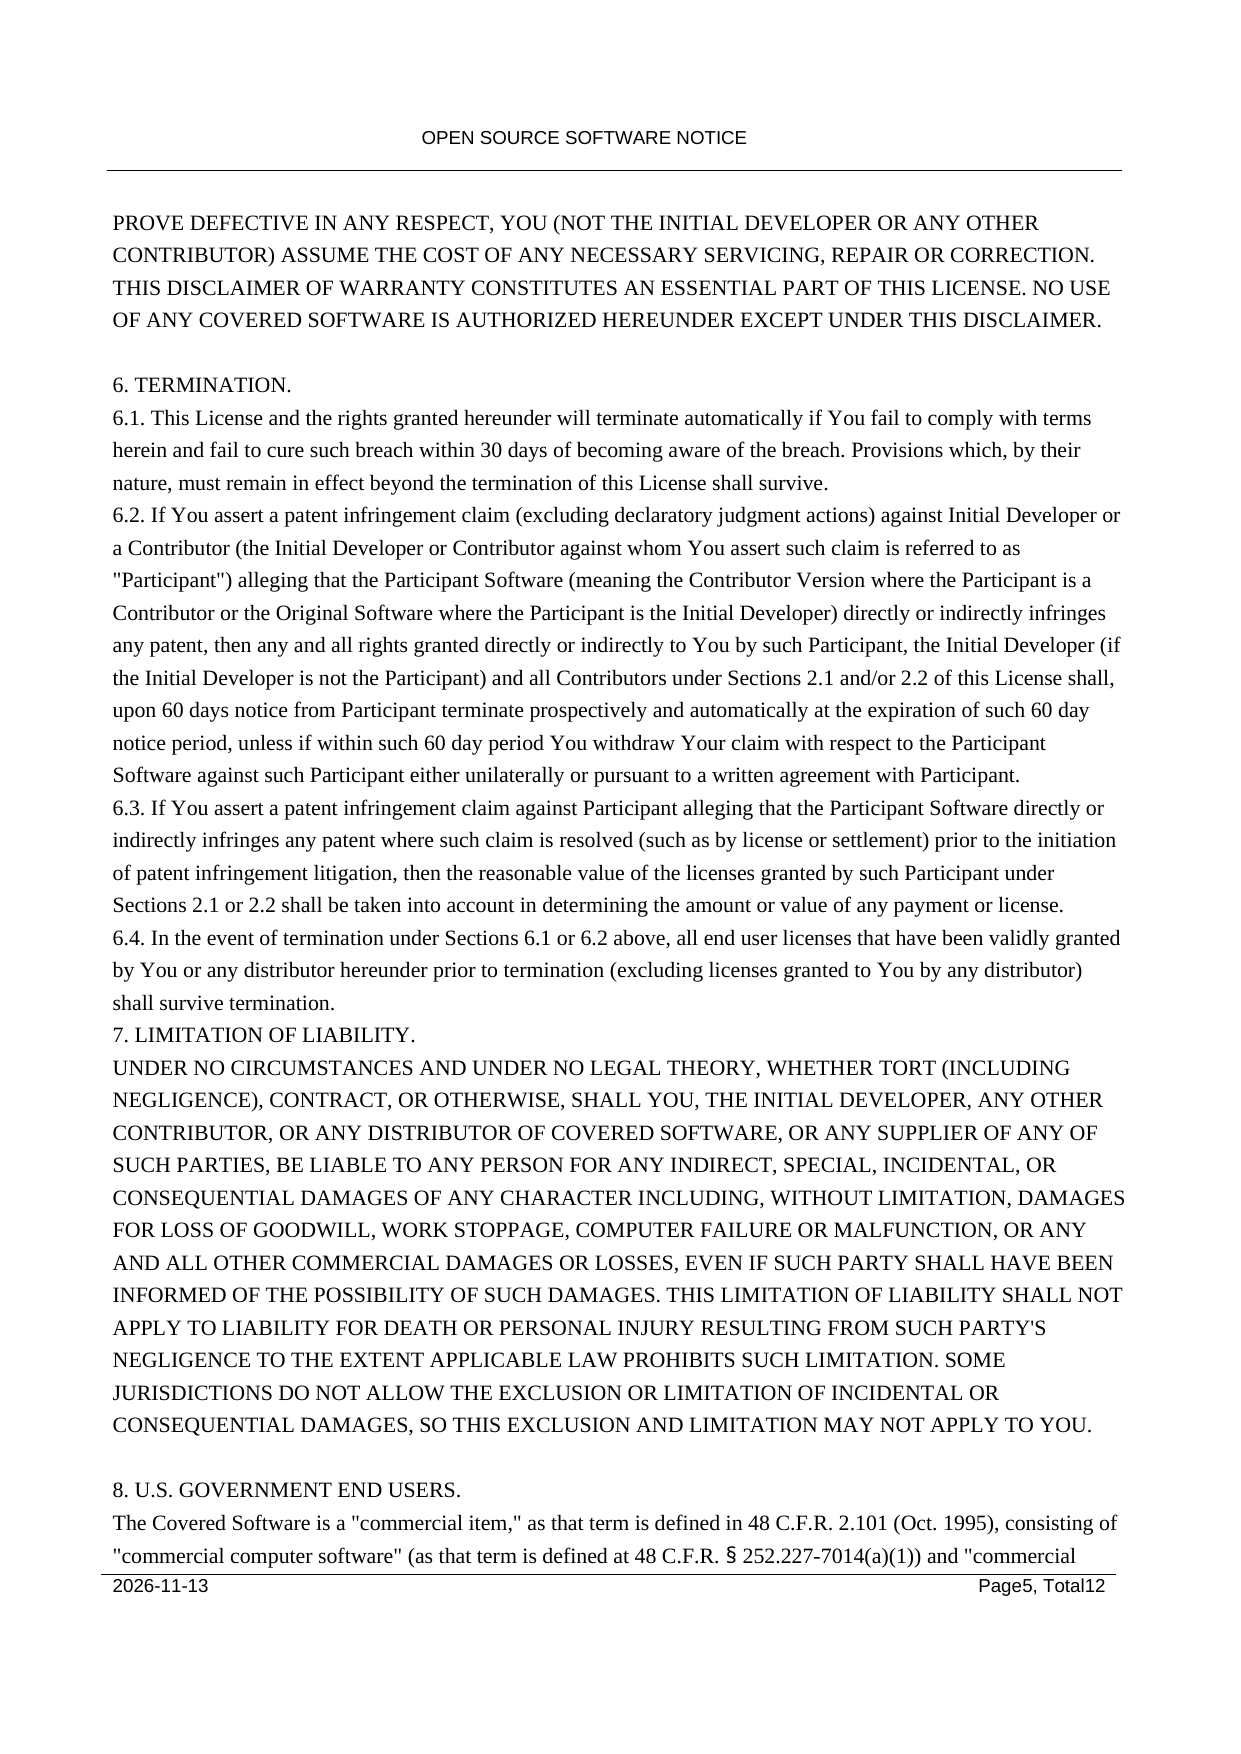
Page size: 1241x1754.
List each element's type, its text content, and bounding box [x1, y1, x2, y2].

text UNDER NO CIRCUMSTANCES AND UNDER NO LEGAL THEORY, WHETHER TORT (INCLUDING NEGLIGENCE), CONTRACT, OR OTHERWISE, SHALL YOU, THE INITIAL DEVELOPER, ANY OTHER CONTRIBUTOR, OR ANY DISTRIBUTOR OF COVERED SOFTWARE, OR ANY SUPPLIER OF ANY OF SUCH PARTIES, BE LIABLE TO ANY PERSON FOR ANY INDIRECT, SPECIAL, INCIDENTAL, OR CONSEQUENTIAL DAMAGES OF ANY CHARACTER INCLUDING, WITHOUT LIMITATION, DAMAGES FOR LOSS OF GOODWILL, WORK STOPPAGE, COMPUTER FAILURE OR MALFUNCTION, OR ANY AND ALL OTHER COMMERCIAL DAMAGES OR LOSSES, EVEN IF SUCH PARTY SHALL HAVE BEEN INFORMED OF THE POSSIBILITY OF SUCH DAMAGES. THIS LIMITATION OF LIABILITY SHALL NOT APPLY TO LIABILITY FOR DEATH OR PERSONAL INJURY RESULTING FROM SUCH PARTY'S NEGLIGENCE TO THE EXTENT APPLICABLE LAW PROHIBITS SUCH LIMITATION. SOME JURISDICTIONS DO NOT ALLOW THE EXCLUSION OR LIMITATION OF INCIDENTAL OR CONSEQUENTIAL DAMAGES, SO THIS EXCLUSION AND LIMITATION MAY NOT APPLY TO YOU. [112, 1051, 1128, 1441]
text 7. LIMITATION OF LIABILITY. [112, 1019, 1128, 1051]
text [112, 206, 1128, 336]
text 6.4. In the event of termination under Sections 6.1 or 6.2 above, all end user licenses that have been validly granted by You or any distributor hereunder prior to termination (excluding licenses granted to You by any distributor) shall survive termination. [112, 921, 1128, 1019]
text 6.1. This License and the rights granted hereunder will terminate automatically if You fail to comply with terms herein and fail to cure such breach within 30 days of becoming aware of the breach. Provisions which, by their nature, must remain in effect beyond the termination of this License shall survive. [112, 401, 1128, 499]
text 6.3. If You assert a patent infringement claim against Participant alleging that the Participant Software directly or indirectly infringes any patent where such claim is resolved (such as by license or settlement) prior to the initiation of patent infringement litigation, then the reasonable value of the licenses granted by such Participant under Sections 2.1 or 2.2 shall be taken into account in determining the amount or value of any payment or license. [112, 791, 1128, 921]
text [112, 1506, 1128, 1571]
text 6.2. If You assert a patent infringement claim (excluding declaratory judgment actions) against Initial Developer or a Contributor (the Initial Developer or Contributor against whom You assert such claim is referred to as "Participant") alleging that the Participant Software (meaning the Contributor Version where the Participant is a Contributor or the Original Software where the Participant is the Initial Developer) directly or indirectly infringes any patent, then any and all rights granted directly or indirectly to You by such Participant, the Initial Developer (if the Initial Developer is not the Participant) and all Contributors under Sections 2.1 and/or 2.2 of this License shall, upon 60 days notice from Participant terminate prospectively and automatically at the expiration of such 60 day notice period, unless if within such 60 day period You withdraw Your claim with respect to the Participant Software against such Participant either unilaterally or pursuant to a written agreement with Participant. [112, 499, 1128, 791]
text 8. U.S. GOVERNMENT END USERS. [112, 1474, 1128, 1506]
text 6. TERMINATION. [112, 369, 1128, 401]
